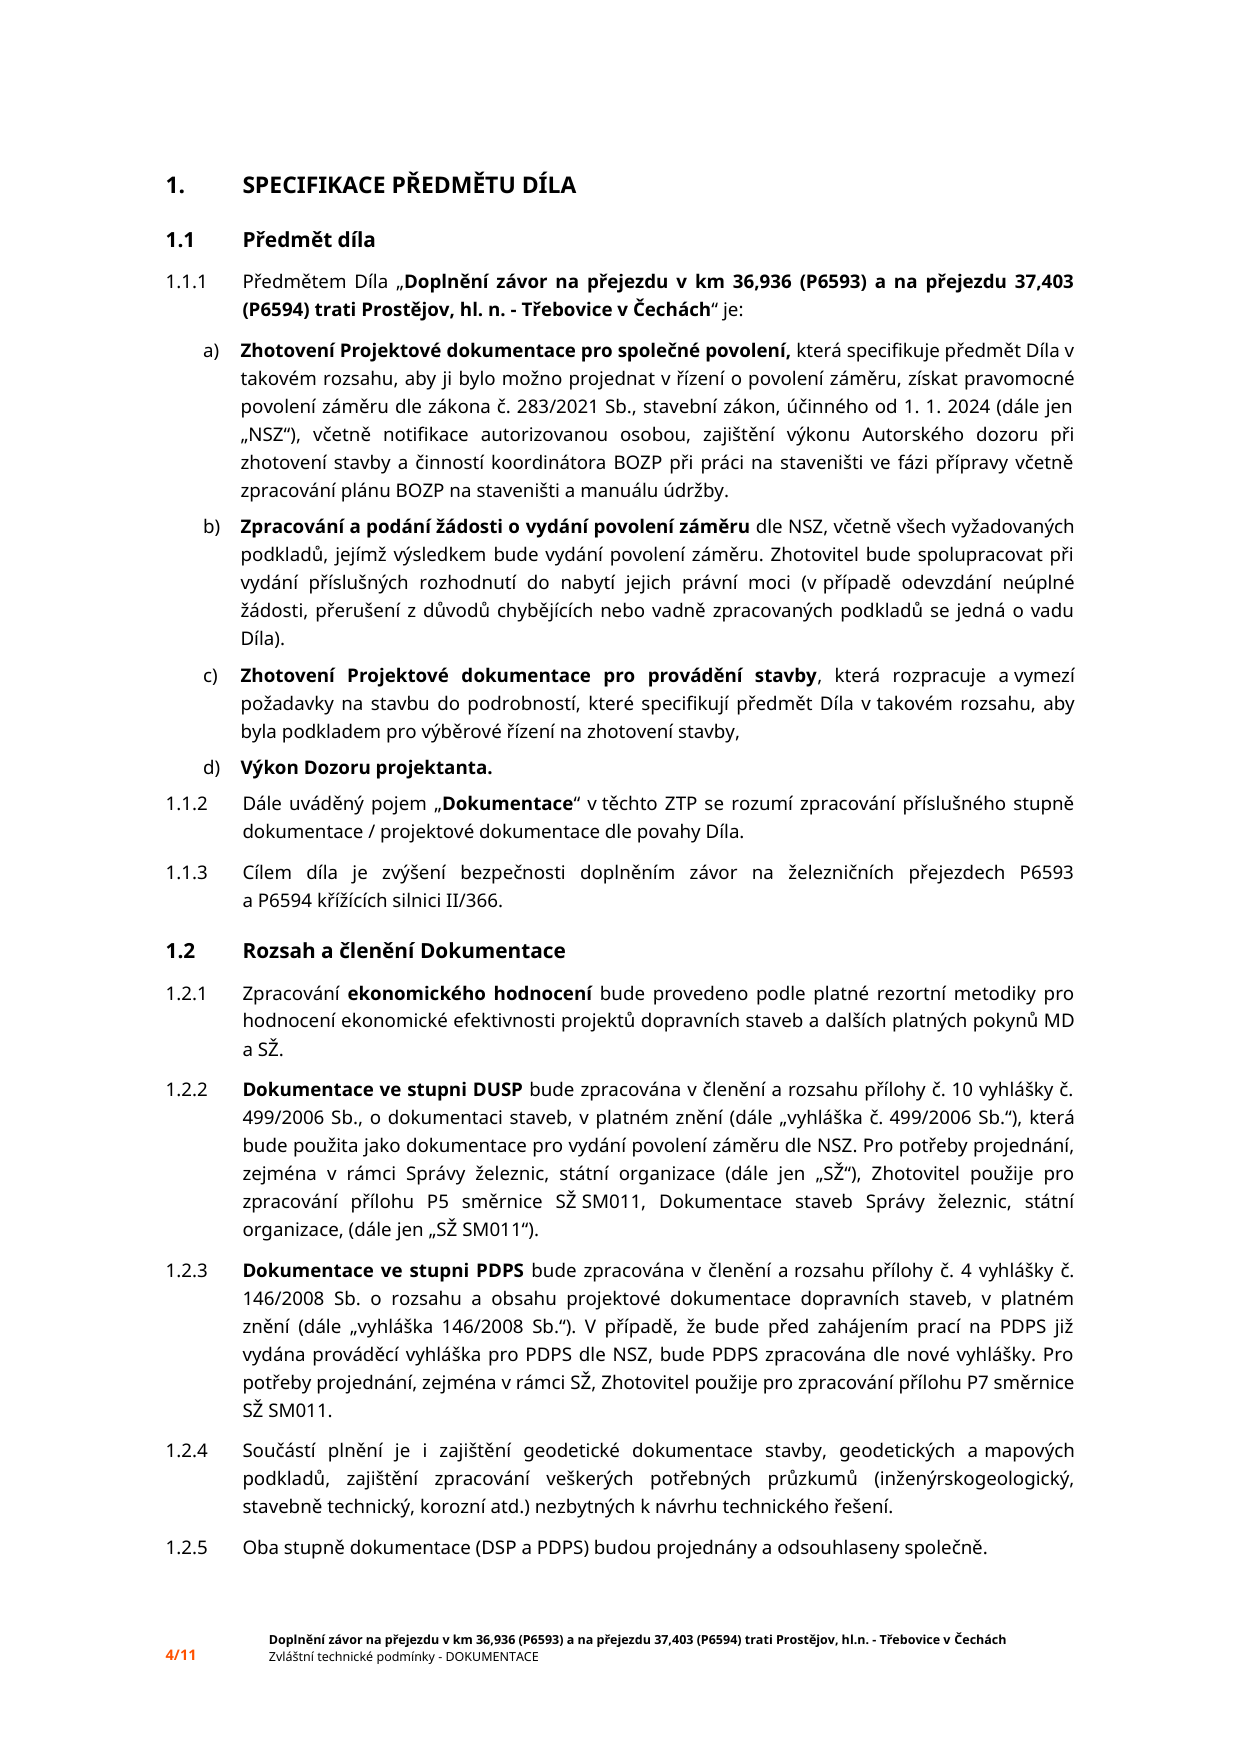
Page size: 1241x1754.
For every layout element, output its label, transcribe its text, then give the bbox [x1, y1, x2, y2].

list Zpracování a podání žádosti o vydání povolení záměru dle NSZ, včetně všech vyžadovaných podkladů, jejímž výsledkem bude vydání povolení záměru. Zhotovitel bude spolupracovat při vydání příslušných rozhodnutí do nabytí jejich právní moci (v případě odevzdání neúplné žádosti, přerušení z důvodů chybějících nebo vadně zpracovaných podkladů se jedná o vadu Díla). [203, 513, 1075, 651]
text Oba stupně dokumentace (DSP a PDPS) budou projednány a odsouhlaseny společně. [165, 1534, 1075, 1560]
text Předmětem Díla „Doplnění závor na přejezdu v km 36,936 (P6593) a na přejezdu 37,403 (P6594) trati Prostějov, hl. n. - Třebovice v Čechách“ je: [165, 268, 1075, 322]
text Zpracování ekonomického hodnocení bude provedeno podle platné rezortní metodiky pro hodnocení ekonomické efektivnosti projektů dopravních staveb a dalších platných pokynů MD a SŽ. [165, 980, 1075, 1061]
list Výkon Dozoru projektanta. [203, 754, 1075, 780]
list Zhotovení Projektové dokumentace pro společné povolení, která specifikuje předmět Díla v takovém rozsahu, aby ji bylo možno projednat v řízení o povolení záměru, získat pravomocné povolení záměru dle zákona č. 283/2021 Sb., stavební zákon, účinného od 1. 1. 2024 (dále jen „NSZ“), včetně notifikace autorizovanou osobou, zajištění výkonu Autorského dozoru při zhotovení stavby a činností koordinátora BOZP při práci na staveništi ve fázi přípravy včetně zpracování plánu BOZP na staveništi a manuálu údržby. [203, 337, 1075, 503]
list Zhotovení Projektové dokumentace pro provádění stavby, která rozpracuje a vymezí požadavky na stavbu do podrobností, které specifikují předmět Díla v takovém rozsahu, aby byla podkladem pro výběrové řízení na zhotovení stavby, [203, 662, 1075, 743]
text Cílem díla je zvýšení bezpečnosti doplněním závor na železničních přejezdech P6593 a P6594 křížících silnici II/366. [165, 859, 1075, 913]
text Dokumentace ve stupni DUSP bude zpracována v členění a rozsahu přílohy č. 10 vyhlášky č. 499/2006 Sb., o dokumentaci staveb, v platném znění (dále „vyhláška č. 499/2006 Sb.“), která bude použita jako dokumentace pro vydání povolení záměru dle NSZ. Pro potřeby projednání, zejména v rámci Správy železnic, státní organizace (dále jen „SŽ“), Zhotovitel použije pro zpracování přílohu P5 směrnice SŽ SM011, Dokumentace staveb Správy železnic, státní organizace, (dále jen „SŽ SM011“). [165, 1076, 1075, 1242]
text Rozsah a členění Dokumentace [165, 936, 1075, 964]
text Předmět díla [165, 225, 1075, 253]
text Součástí plnění je i zajištění geodetické dokumentace stavby, geodetických a mapových podkladů, zajištění zpracování veškerých potřebných průzkumů (inženýrskogeologický, stavebně technický, korozní atd.) nezbytných k návrhu technického řešení. [165, 1438, 1075, 1519]
text SPECIFIKACE PŘEDMĚTU DÍLA [165, 169, 1075, 201]
text Dále uváděný pojem „Dokumentace“ v těchto ZTP se rozumí zpracování příslušného stupně dokumentace / projektové dokumentace dle povahy Díla. [165, 791, 1075, 844]
text Dokumentace ve stupni PDPS bude zpracována v členění a rozsahu přílohy č. 4 vyhlášky č. 146/2008 Sb. o rozsahu a obsahu projektové dokumentace dopravních staveb, v platném znění (dále „vyhláška 146/2008 Sb.“). V případě, že bude před zahájením prací na PDPS již vydána prováděcí vyhláška pro PDPS dle NSZ, bude PDPS zpracována dle nové vyhlášky. Pro potřeby projednání, zejména v rámci SŽ, Zhotovitel použije pro zpracování přílohu P7 směrnice SŽ SM011. [165, 1257, 1075, 1423]
